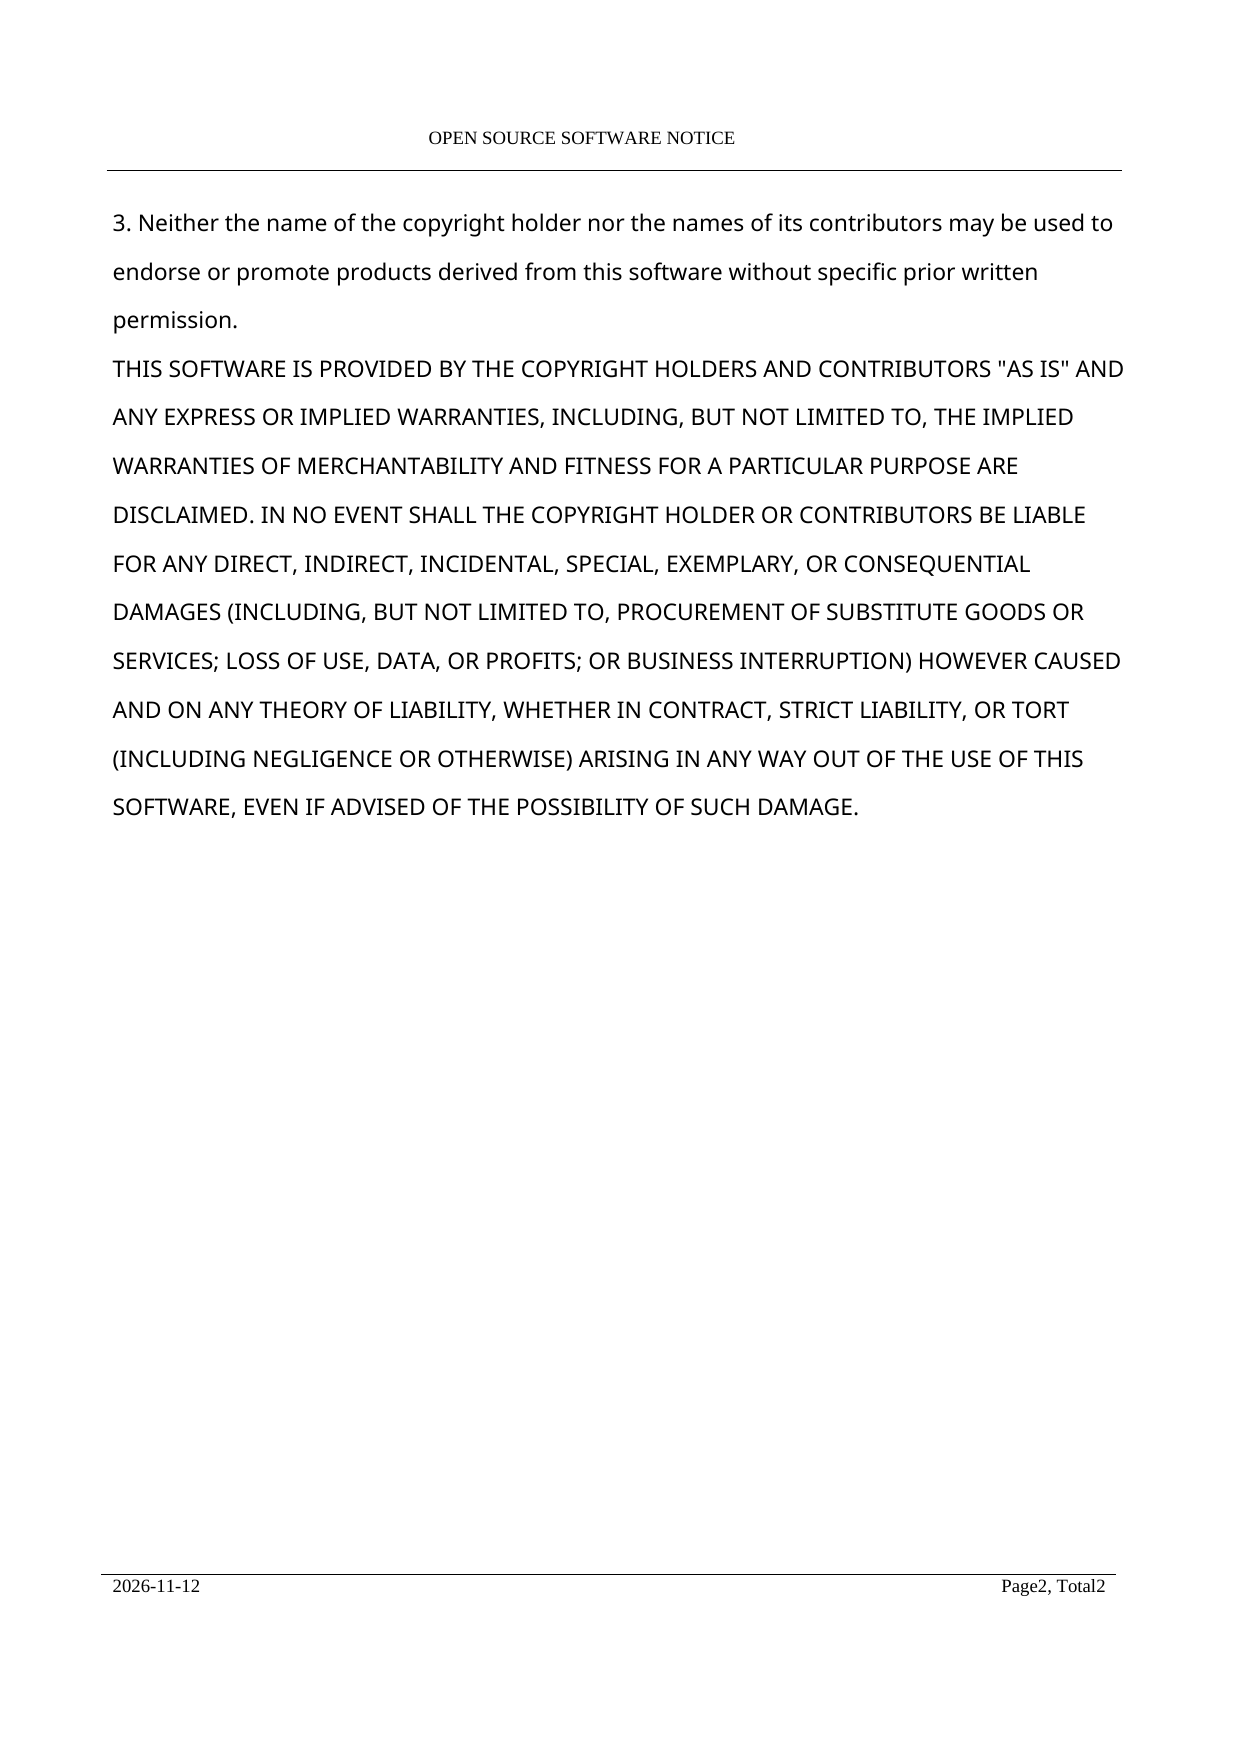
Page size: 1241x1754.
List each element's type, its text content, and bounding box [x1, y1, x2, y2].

text 3. Neither the name of the copyright holder nor the names of its contributors may be used to endorse or promote products derived from this software without specific prior written permission. [112, 206, 1128, 336]
text THIS SOFTWARE IS PROVIDED BY THE COPYRIGHT HOLDERS AND CONTRIBUTORS "AS IS" AND ANY EXPRESS OR IMPLIED WARRANTIES, INCLUDING, BUT NOT LIMITED TO, THE IMPLIED WARRANTIES OF MERCHANTABILITY AND FITNESS FOR A PARTICULAR PURPOSE ARE DISCLAIMED. IN NO EVENT SHALL THE COPYRIGHT HOLDER OR CONTRIBUTORS BE LIABLE FOR ANY DIRECT, INDIRECT, INCIDENTAL, SPECIAL, EXEMPLARY, OR CONSEQUENTIAL DAMAGES (INCLUDING, BUT NOT LIMITED TO, PROCUREMENT OF SUBSTITUTE GOODS OR SERVICES; LOSS OF USE, DATA, OR PROFITS; OR BUSINESS INTERRUPTION) HOWEVER CAUSED AND ON ANY THEORY OF LIABILITY, WHETHER IN CONTRACT, STRICT LIABILITY, OR TORT (INCLUDING NEGLIGENCE OR OTHERWISE) ARISING IN ANY WAY OUT OF THE USE OF THIS SOFTWARE, EVEN IF ADVISED OF THE POSSIBILITY OF SUCH DAMAGE. [112, 352, 1128, 823]
